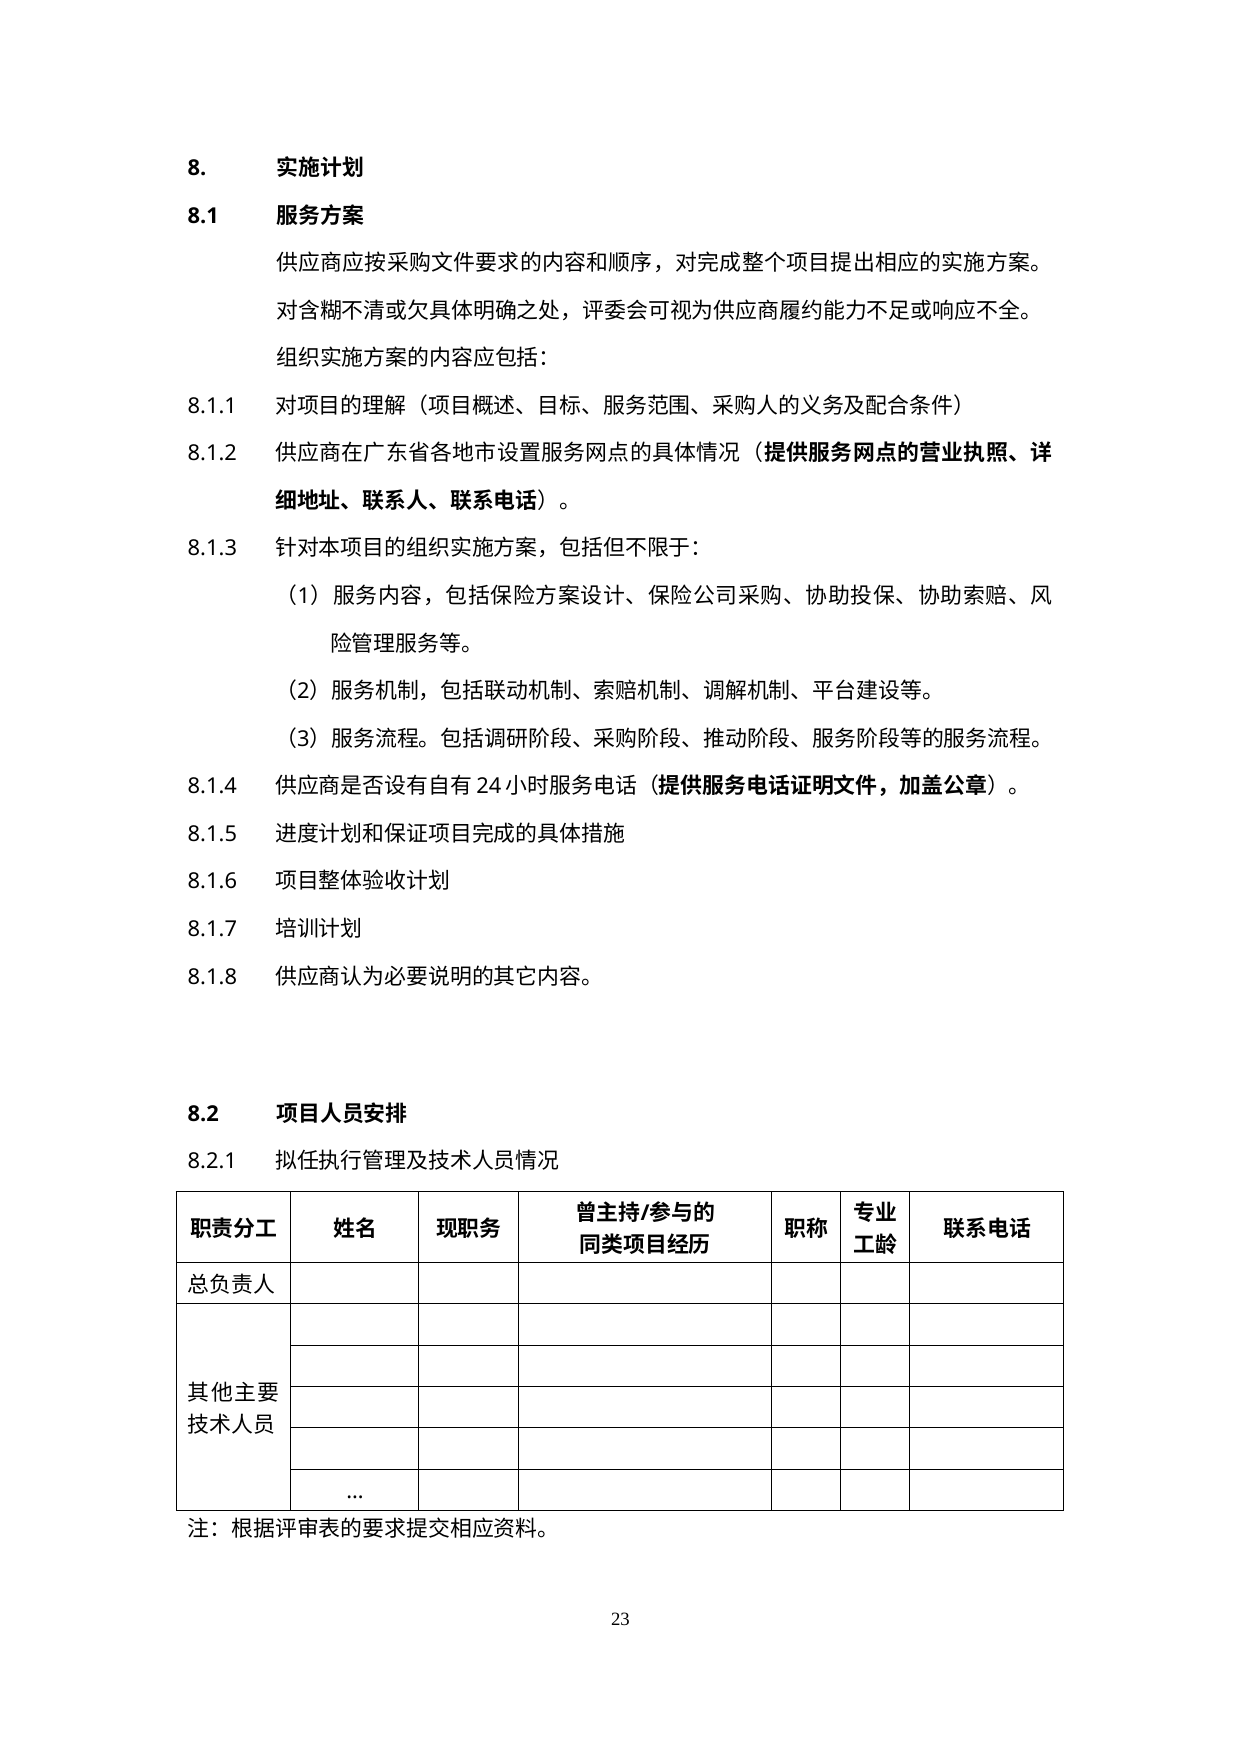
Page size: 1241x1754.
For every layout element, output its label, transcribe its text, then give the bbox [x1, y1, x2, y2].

subtitle 8.2 项目人员安排 [187, 1096, 1053, 1127]
text （1）服务内容，包括保险方案设计、保险公司采购、协助投保、协助索赔、风险管理服务等。 [275, 578, 1053, 657]
table_cell [772, 1263, 840, 1303]
table_cell [519, 1346, 771, 1386]
text 8.2.1 拟任执行管理及技术人员情况 [187, 1143, 1053, 1175]
table_cell [519, 1263, 771, 1303]
text 组织实施方案的内容应包括： [276, 340, 1053, 372]
table_cell [910, 1346, 1063, 1386]
table_cell [519, 1304, 771, 1344]
table_header 曾主持/参与的 同类项目经历 [519, 1192, 771, 1262]
table_cell [291, 1263, 418, 1303]
table_cell [772, 1428, 840, 1468]
table_header 姓名 [291, 1192, 418, 1262]
table_cell [291, 1304, 418, 1344]
table_header 职称 [772, 1192, 840, 1262]
table_cell [419, 1470, 518, 1510]
table_cell … [291, 1470, 418, 1510]
text 注：根据评审表的要求提交相应资料。 [187, 1511, 1053, 1543]
table_cell [910, 1428, 1063, 1468]
text 供应商应按采购文件要求的内容和顺序，对完成整个项目提出相应的实施方案。对含糊不清或欠具体明确之处，评委会可视为供应商履约能力不足或响应不全。 [276, 245, 1053, 324]
table_cell [291, 1387, 418, 1427]
table_cell [419, 1346, 518, 1386]
table_header 现职务 [419, 1192, 518, 1262]
table_header 专业工龄 [841, 1192, 909, 1262]
table_cell [291, 1346, 418, 1386]
subtitle 8.1 服务方案 [187, 198, 1053, 229]
table_cell [841, 1304, 909, 1344]
table_cell [841, 1263, 909, 1303]
table_header 联系电话 [910, 1192, 1063, 1262]
table_cell [841, 1387, 909, 1427]
table_cell [841, 1346, 909, 1386]
table_cell [910, 1387, 1063, 1427]
table_cell [772, 1470, 840, 1510]
text （2）服务机制，包括联动机制、索赔机制、调解机制、平台建设等。 [187, 673, 1053, 705]
table_cell [519, 1470, 771, 1510]
text 8.1.3 针对本项目的组织实施方案，包括但不限于： [187, 530, 1053, 562]
table_cell [519, 1387, 771, 1427]
table_cell [519, 1428, 771, 1468]
table_cell [910, 1470, 1063, 1510]
table_cell [910, 1263, 1063, 1303]
table_cell 总负责人 [177, 1263, 290, 1303]
text 8.1.7 培训计划 [187, 911, 1053, 943]
table_cell [419, 1263, 518, 1303]
subtitle 实施计划 [187, 150, 1053, 182]
table_cell [841, 1428, 909, 1468]
table_cell [772, 1346, 840, 1386]
table_cell [291, 1428, 418, 1468]
table_cell [419, 1304, 518, 1344]
text 8.1.2 供应商在广东省各地市设置服务网点的具体情况（提供服务网点的营业执照、详细地址、联系人、联系电话）。 [187, 435, 1053, 514]
table_cell [772, 1387, 840, 1427]
text 8.1.5 进度计划和保证项目完成的具体措施 [187, 816, 1053, 848]
text 8.1.8 供应商认为必要说明的其它内容。 [187, 959, 1053, 991]
table_cell [419, 1428, 518, 1468]
text 8.1.1 对项目的理解（项目概述、目标、服务范围、采购人的义务及配合条件） [187, 388, 1053, 419]
text 8.1.4 供应商是否设有自有24小时服务电话（提供服务电话证明文件，加盖公章）。 [187, 768, 1053, 800]
text 8.1.6 项目整体验收计划 [187, 863, 1053, 895]
table_cell [772, 1304, 840, 1344]
table_cell [841, 1470, 909, 1510]
table_cell 其他主要技术人员 [177, 1304, 290, 1510]
table_header 职责分工 [177, 1192, 290, 1262]
table_cell [419, 1387, 518, 1427]
text （3）服务流程。包括调研阶段、采购阶段、推动阶段、服务阶段等的服务流程。 [187, 721, 1053, 752]
table_cell [910, 1304, 1063, 1344]
